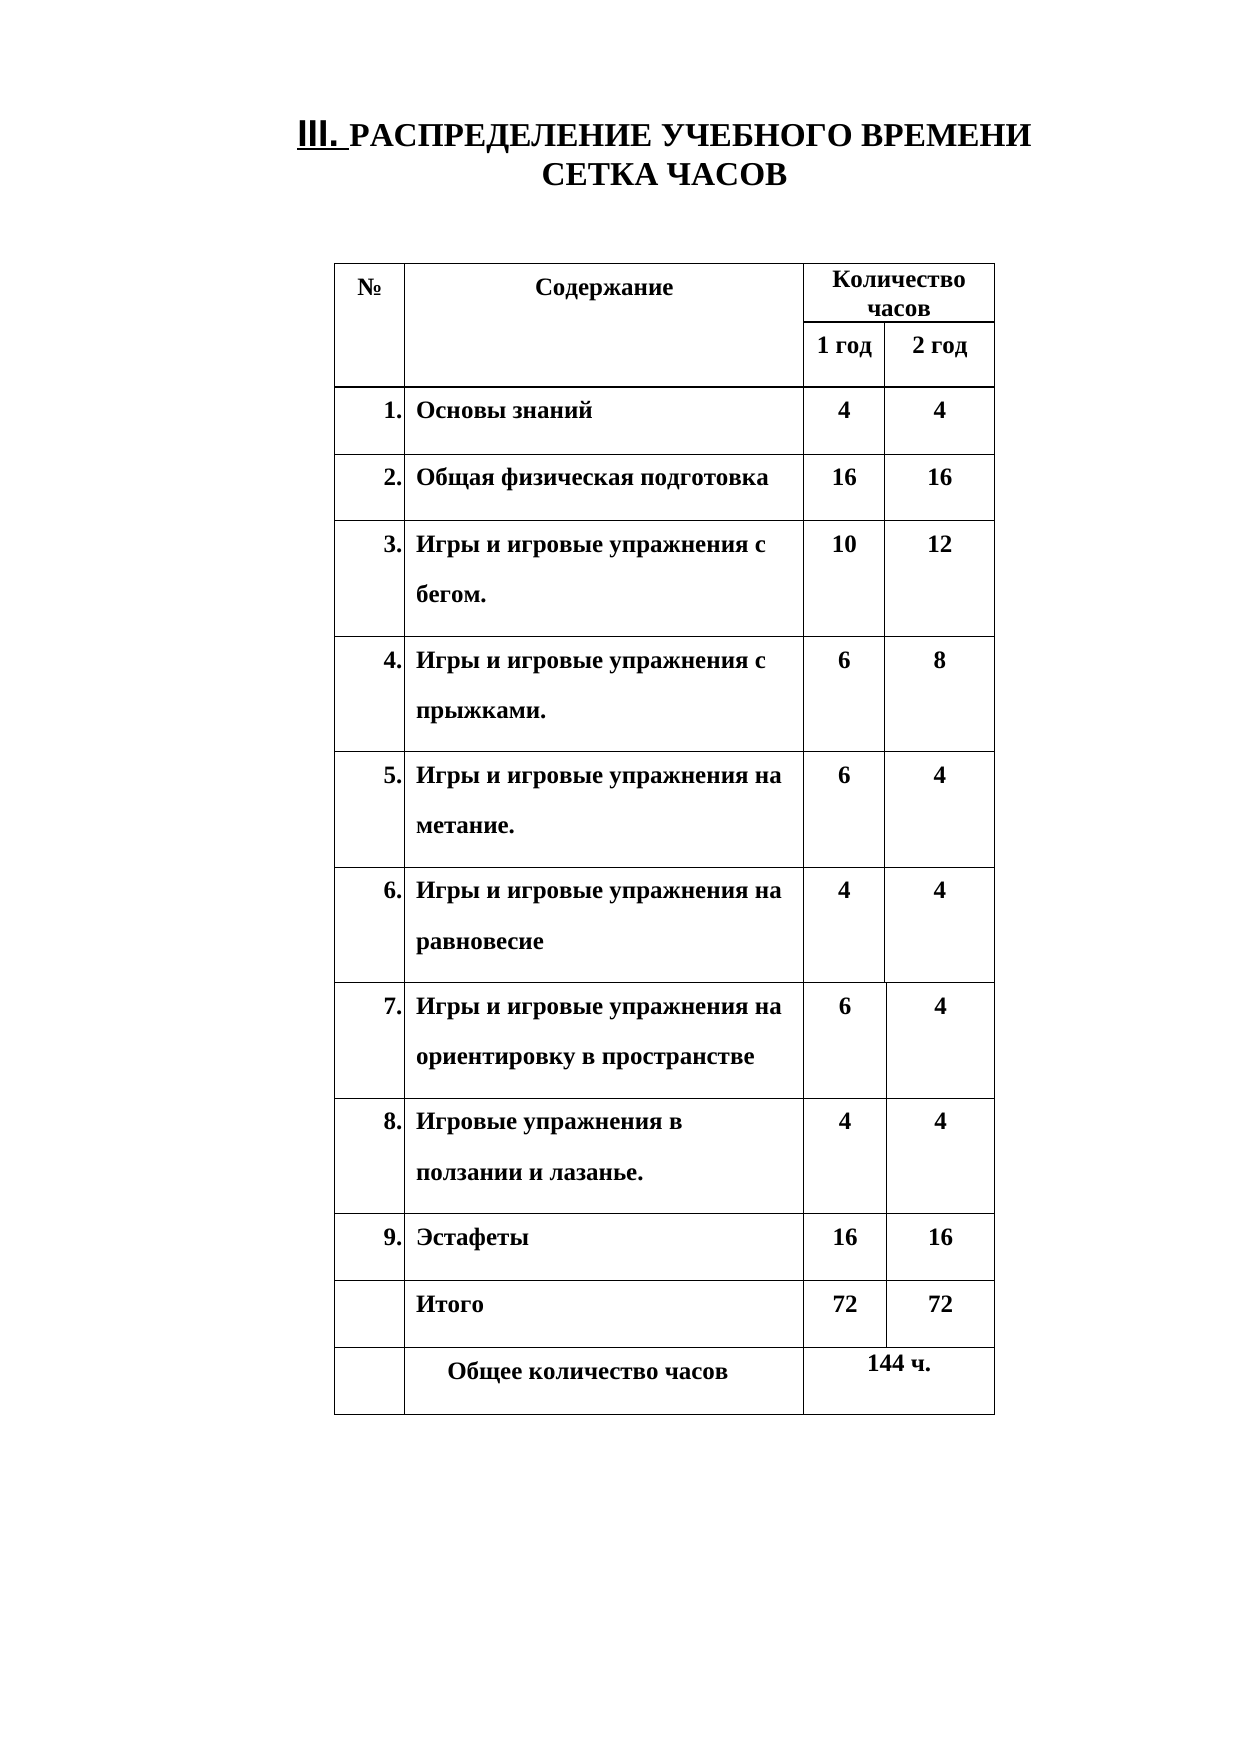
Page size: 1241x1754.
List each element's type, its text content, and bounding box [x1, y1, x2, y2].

text III. РАСПРЕДЕЛЕНИЕ УЧЕБНОГО ВРЕМЕНИ [177, 111, 1152, 154]
table_cell [335, 868, 404, 982]
table_cell 10 [804, 521, 884, 636]
table_cell 2 год [885, 323, 994, 386]
table_cell [335, 521, 404, 636]
table_cell Игровые упражнения в ползании и лазанье. [405, 1099, 803, 1213]
table_cell Игры и игровые упражнения с прыжками. [405, 637, 803, 751]
table_cell 4 [804, 1099, 886, 1213]
table_cell 4 [804, 388, 884, 453]
table_cell [335, 637, 404, 751]
table_cell [335, 1099, 404, 1213]
table_cell 4 [885, 388, 994, 453]
table_cell 16 [804, 1214, 886, 1280]
table_cell Игры и игровые упражнения на ориентировку в пространстве [405, 983, 803, 1097]
table_cell 12 [885, 521, 994, 636]
table_cell Основы знаний [405, 388, 803, 453]
table_cell [335, 388, 404, 453]
table_cell 1 год [804, 323, 884, 386]
table_cell 6 [804, 752, 884, 867]
table_cell 8 [885, 637, 994, 751]
table_header № [335, 264, 404, 386]
table_cell [335, 1214, 404, 1280]
table_cell Общая физическая подготовка [405, 455, 803, 520]
table_cell Игры и игровые упражнения с бегом. [405, 521, 803, 636]
table_cell 72 [887, 1281, 994, 1347]
table_cell Общее количество часов [405, 1348, 803, 1414]
table_cell 4 [885, 868, 994, 982]
table_cell 4 [887, 1099, 994, 1213]
table_cell 6 [804, 637, 884, 751]
table_cell 72 [804, 1281, 886, 1347]
table_cell 144 ч. [804, 1348, 994, 1414]
table_cell [335, 752, 404, 867]
table_cell 4 [887, 983, 994, 1097]
table_cell Игры и игровые упражнения на метание. [405, 752, 803, 867]
table_cell [335, 1348, 404, 1414]
table_cell [335, 455, 404, 520]
table_cell 4 [885, 752, 994, 867]
table_cell 4 [804, 868, 884, 982]
table_cell [335, 983, 404, 1097]
table_header Содержание [405, 264, 803, 386]
table_cell 16 [887, 1214, 994, 1280]
table_cell [335, 1281, 404, 1347]
table_cell 6 [804, 983, 886, 1097]
text СЕТКА ЧАСОВ [177, 154, 1152, 192]
table_cell Игры и игровые упражнения на равновесие [405, 868, 803, 982]
table_header Количество часов [804, 264, 994, 321]
table_cell Итого [405, 1281, 803, 1347]
table_cell 16 [804, 455, 884, 520]
table_cell Эстафеты [405, 1214, 803, 1280]
table_cell 16 [885, 455, 994, 520]
